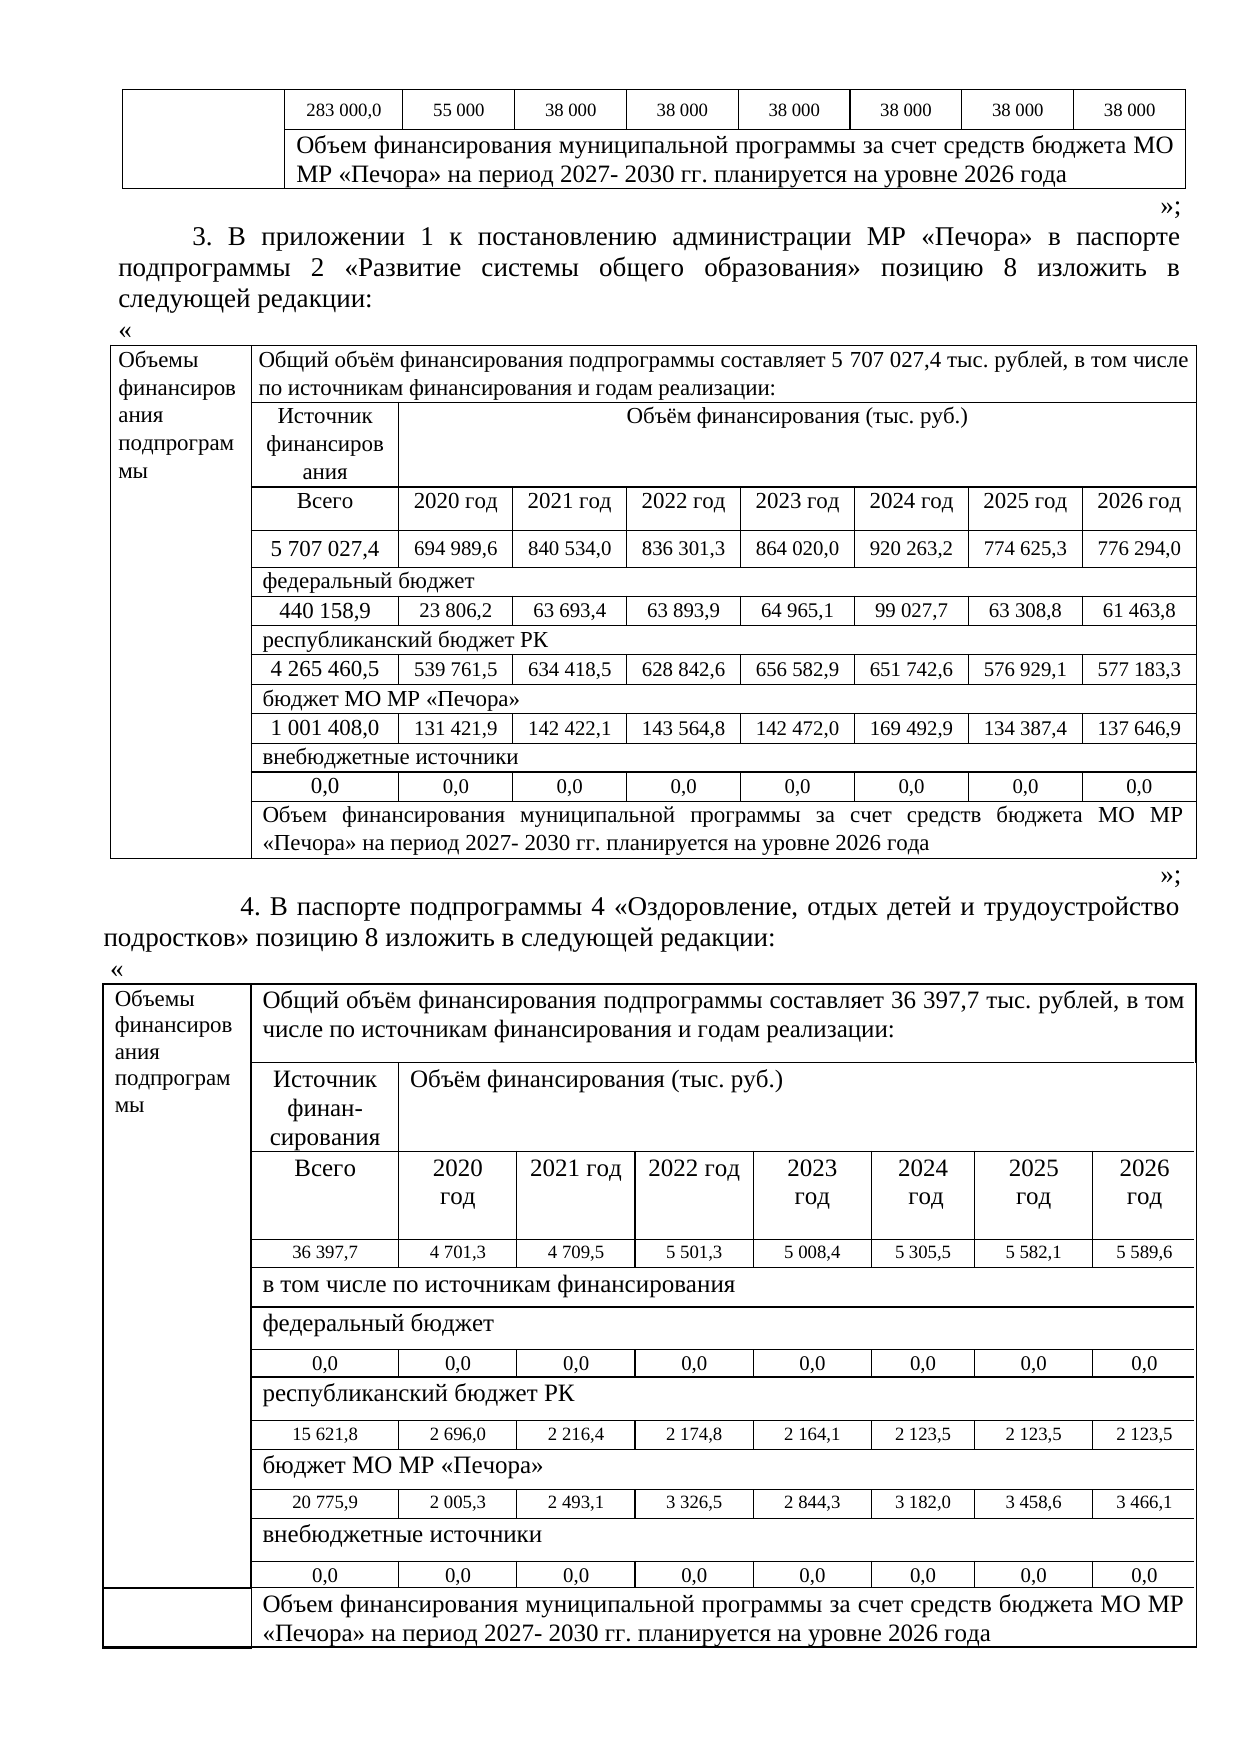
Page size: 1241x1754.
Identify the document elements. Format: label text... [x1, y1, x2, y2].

table_header Общий объём финансирования подпрограммы составляет 5 707 027,4 тыс. рублей, в том числе по источникам финансирования и годам реализации: [252, 346, 1196, 402]
table_cell 2 164,1 [754, 1421, 871, 1448]
table_cell 2020 год [399, 488, 512, 530]
table_cell 2 493,1 [517, 1490, 634, 1517]
table_cell 577 183,3 [1083, 655, 1196, 684]
table_cell республиканский бюджет РК [252, 1376, 1196, 1420]
text « [103, 952, 1181, 983]
table_cell 5 582,1 [975, 1240, 1092, 1267]
table_cell 628 842,6 [627, 655, 740, 684]
table_cell 776 294,0 [1083, 531, 1196, 567]
table_cell Объем финансирования муниципальной программы за счет средств бюджета МО МР «Печора» на период 2027- 2030 гг. планируется на уровне 2026 года [252, 1587, 1196, 1646]
table_cell 2024 год [872, 1152, 974, 1239]
table_cell 0,0 [513, 773, 626, 801]
table_cell внебюджетные источники [252, 744, 1196, 771]
table_cell Всего [252, 1152, 398, 1239]
table_cell бюджет МО МР «Печора» [252, 1449, 1196, 1489]
table_cell 5 501,3 [636, 1240, 753, 1267]
table_cell 143 564,8 [627, 714, 740, 742]
table_cell 4 265 460,5 [252, 655, 398, 684]
table_cell 283 000,0 [285, 90, 402, 129]
table_cell 38 000 [962, 90, 1073, 129]
table_cell 61 463,8 [1083, 597, 1196, 625]
table_cell 2025 год [969, 488, 1082, 530]
table_cell 38 000 [1074, 90, 1185, 129]
table_cell 137 646,9 [1083, 714, 1196, 742]
table_cell 0,0 [517, 1562, 634, 1587]
table_cell 38 000 [515, 90, 626, 129]
table_cell 4 701,3 [399, 1240, 516, 1267]
table_cell 2 005,3 [399, 1490, 516, 1517]
text 3. В приложении 1 к постановлению администрации МР «Печора» в паспорте подпрограммы 2 «Развитие системы общего образования» позицию 8 изложить в следующей редакции: [118, 220, 1181, 313]
table_cell 0,0 [754, 1350, 871, 1376]
table_cell 2023 год [754, 1152, 871, 1239]
table_cell 836 301,3 [627, 531, 740, 567]
table_cell 0,0 [636, 1562, 753, 1587]
table_cell [104, 1589, 251, 1646]
table_cell Объем финансирования муниципальной программы за счет средств бюджета МО МР «Печора» на период 2027- 2030 гг. планируется на уровне 2026 года [252, 802, 1196, 857]
table_cell 0,0 [399, 1562, 516, 1587]
table_cell 63 893,9 [627, 597, 740, 625]
table_cell 23 806,2 [399, 597, 512, 625]
table_cell 99 027,7 [855, 597, 968, 625]
table_cell внебюджетные источники [252, 1518, 1196, 1561]
table_cell 2 123,5 [975, 1421, 1092, 1448]
table_cell 38 000 [851, 90, 961, 129]
table_cell 0,0 [1083, 773, 1196, 801]
table_cell федеральный бюджет [252, 568, 1196, 596]
table_cell 0,0 [252, 1562, 398, 1587]
table_cell 36 397,7 [252, 1240, 398, 1267]
table_cell 0,0 [252, 773, 398, 801]
table_cell 0,0 [399, 1350, 516, 1376]
table_cell 20 775,9 [252, 1490, 398, 1517]
table_cell 142 472,0 [741, 714, 854, 742]
table_cell Источник финансирования [252, 403, 398, 486]
table_cell федеральный бюджет [252, 1306, 1196, 1349]
table_cell 142 422,1 [513, 714, 626, 742]
table_cell Объем финансирования муниципальной программы за счет средств бюджета МО МР «Печора» на период 2027- 2030 гг. планируется на уровне 2026 года [285, 130, 1185, 188]
table_cell 3 458,6 [975, 1490, 1092, 1517]
table_cell 3 466,1 [1093, 1489, 1196, 1517]
table_cell 131 421,9 [399, 714, 512, 742]
table_cell 2026 год [1083, 488, 1196, 530]
table_cell 0,0 [872, 1350, 974, 1376]
table_header Объемы финансирования подпрограммы [111, 346, 251, 857]
table_cell 5 008,4 [754, 1240, 871, 1267]
table_cell 0,0 [754, 1562, 871, 1587]
table_cell 2024 год [855, 488, 968, 530]
text »; [44, 189, 1181, 220]
table_cell 2 174,8 [636, 1421, 753, 1448]
table_cell 0,0 [872, 1562, 974, 1587]
table_cell 5 707 027,4 [252, 531, 398, 567]
table_cell 651 742,6 [855, 655, 968, 684]
table_cell 134 387,4 [969, 714, 1082, 742]
table_cell 634 418,5 [513, 655, 626, 684]
table_cell республиканский бюджет РК [252, 626, 1196, 654]
table_cell Источник финан-сирования [252, 1063, 398, 1151]
table_cell 2022 год [636, 1152, 753, 1239]
table_cell 0,0 [252, 1350, 398, 1376]
table_header Объемы финансирования подпрограммы [104, 985, 250, 1587]
table_cell 3 326,5 [636, 1490, 753, 1517]
table_cell 656 582,9 [741, 655, 854, 684]
table_cell 63 693,4 [513, 597, 626, 625]
table_cell 0,0 [1093, 1349, 1196, 1376]
table_cell 0,0 [969, 773, 1082, 801]
text »; [44, 858, 1181, 890]
text 4. В паспорте подпрограммы 4 «Оздоровление, отдых детей и трудоустройство подростков» позицию 8 изложить в следующей редакции: [103, 890, 1181, 952]
table_cell 2 123,5 [872, 1421, 974, 1448]
table_cell в том числе по источникам финансирования [252, 1267, 1196, 1306]
table_cell 0,0 [399, 773, 512, 801]
table_cell 920 263,2 [855, 531, 968, 567]
table_cell 2022 год [627, 488, 740, 530]
table_cell 169 492,9 [855, 714, 968, 742]
table_cell 2026 год [1093, 1151, 1196, 1239]
table_cell 576 929,1 [969, 655, 1082, 684]
table_cell Объём финансирования (тыс. руб.) [399, 1062, 1196, 1151]
table_cell 694 989,6 [399, 531, 512, 567]
table_cell 0,0 [855, 773, 968, 801]
table_cell 0,0 [636, 1350, 753, 1376]
table_cell 840 534,0 [513, 531, 626, 567]
table_header Общий объём финансирования подпрограммы составляет 36 397,7 тыс. рублей, в том числе по источникам финансирования и годам реализации: [252, 985, 1195, 1062]
table_cell 1 001 408,0 [252, 714, 398, 742]
table_cell 15 621,8 [252, 1421, 398, 1448]
table_cell 539 761,5 [399, 655, 512, 684]
table_cell 0,0 [1093, 1561, 1196, 1587]
table_cell 0,0 [975, 1350, 1092, 1376]
table_cell 38 000 [627, 90, 738, 129]
table_cell 64 965,1 [741, 597, 854, 625]
table_cell 0,0 [741, 773, 854, 801]
table_cell 55 000 [403, 90, 514, 129]
table_cell 2025 год [975, 1152, 1092, 1239]
table_cell 4 709,5 [517, 1240, 634, 1267]
table_cell бюджет МО МР «Печора» [252, 685, 1196, 713]
table_cell 2021 год [513, 488, 626, 530]
table_cell 2 216,4 [517, 1421, 634, 1448]
table_cell 0,0 [517, 1350, 634, 1376]
table_cell 5 305,5 [872, 1240, 974, 1267]
table_cell Объём финансирования (тыс. руб.) [399, 403, 1196, 486]
text « [118, 313, 1181, 344]
table_cell 2 844,3 [754, 1490, 871, 1517]
table_cell 440 158,9 [252, 597, 398, 625]
table_cell 2 696,0 [399, 1421, 516, 1448]
table_cell 774 625,3 [969, 531, 1082, 567]
table_cell 2023 год [741, 488, 854, 530]
table_cell Всего [252, 488, 398, 530]
table_cell 2020 год [399, 1152, 516, 1239]
table_cell 0,0 [975, 1562, 1092, 1587]
table_cell 63 308,8 [969, 597, 1082, 625]
table_cell 3 182,0 [872, 1490, 974, 1517]
table_cell 2021 год [517, 1152, 634, 1239]
table_cell 0,0 [627, 773, 740, 801]
table_cell 864 020,0 [741, 531, 854, 567]
table_cell 5 589,6 [1093, 1239, 1196, 1267]
table_cell 2 123,5 [1093, 1420, 1196, 1448]
table_cell 38 000 [739, 90, 849, 129]
